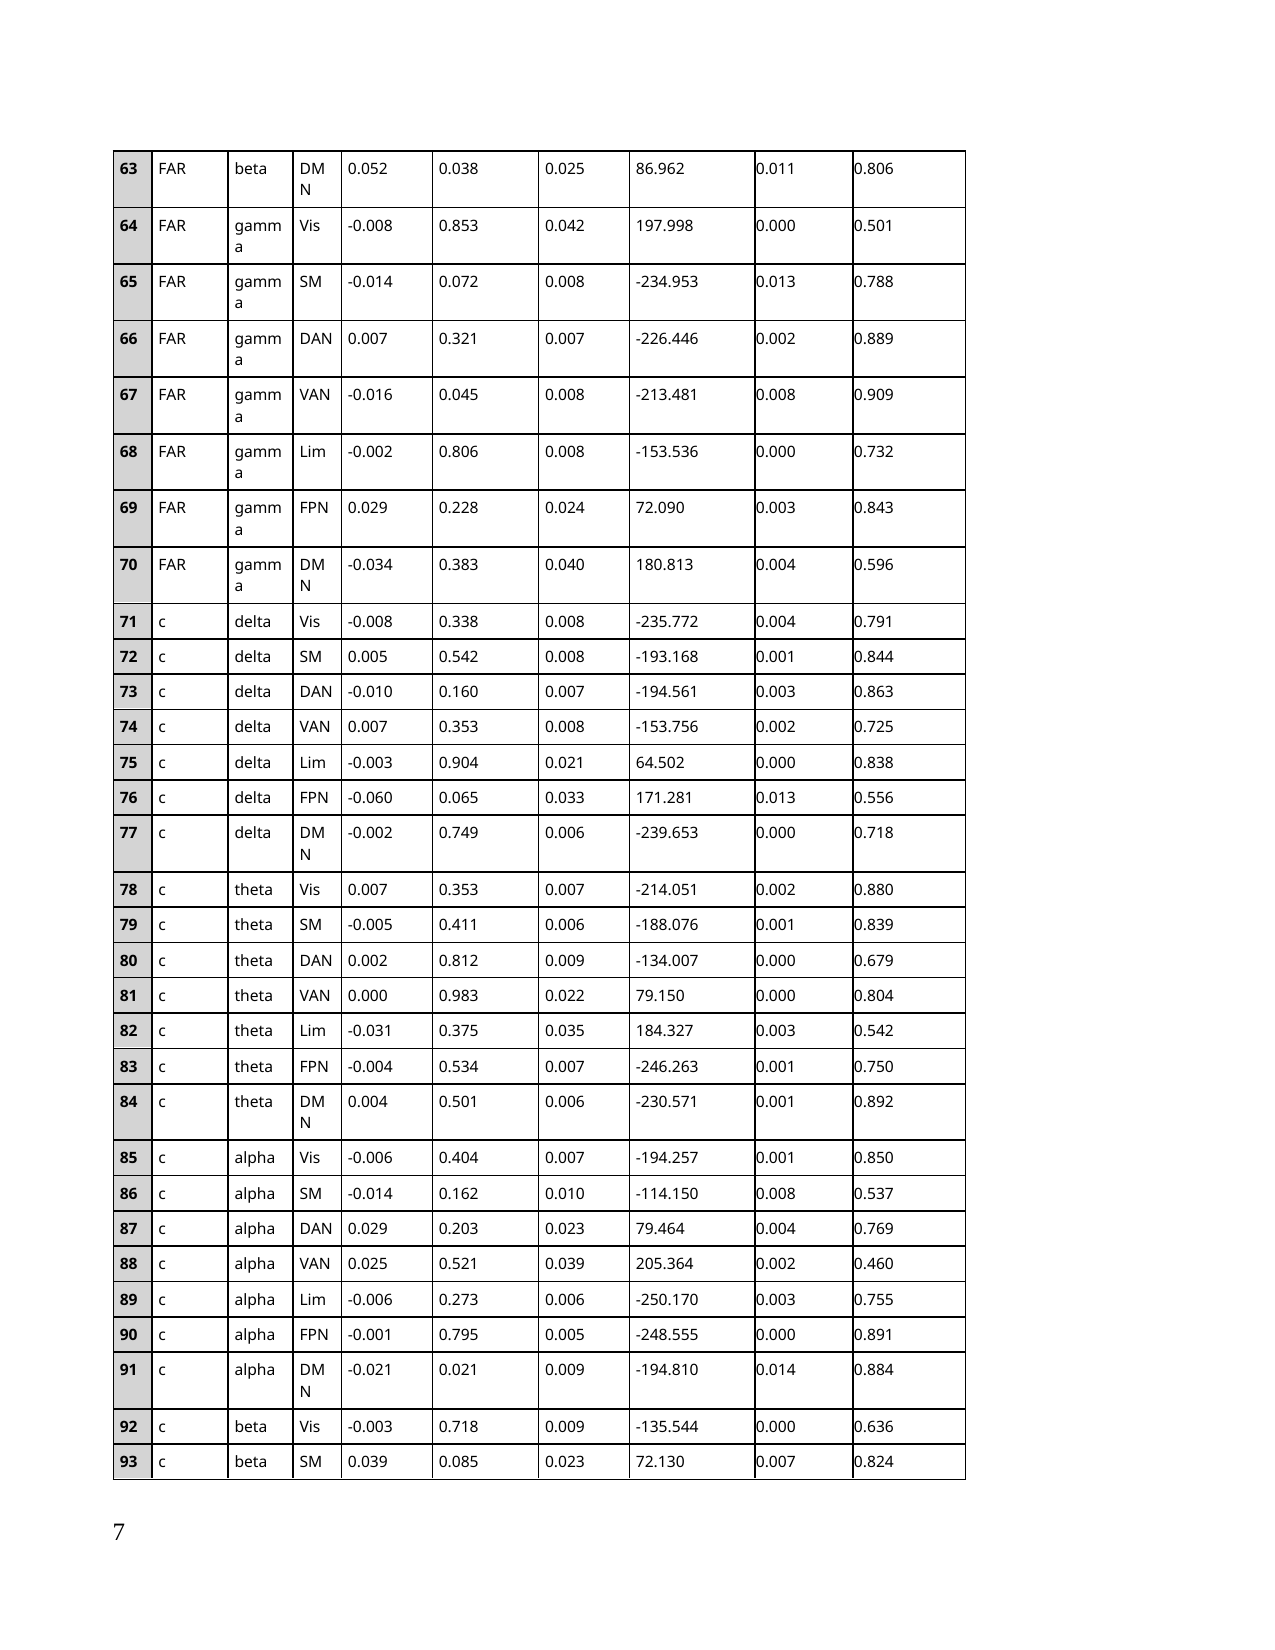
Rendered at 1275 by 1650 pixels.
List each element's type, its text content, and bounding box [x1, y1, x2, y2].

table_cell 0.033 [539, 781, 629, 814]
table_cell 0.042 [539, 208, 629, 263]
table_cell 0.501 [433, 1085, 538, 1139]
table_cell 0.000 [342, 978, 432, 1012]
table_cell 79.150 [630, 978, 754, 1012]
table_cell 74 [114, 710, 151, 744]
table_cell 0.002 [756, 321, 852, 376]
table_cell theta [229, 943, 292, 977]
table_cell 0.001 [756, 908, 852, 942]
table_cell 0.065 [433, 781, 538, 814]
table_cell gamma [229, 435, 292, 489]
table_cell 0.003 [756, 1014, 852, 1047]
table_cell DMN [294, 1353, 341, 1408]
table_cell 205.364 [630, 1247, 754, 1281]
table_cell 0.006 [539, 1282, 629, 1316]
table_cell 63 [114, 152, 151, 207]
table_cell 0.892 [854, 1085, 965, 1139]
table_cell 69 [114, 491, 151, 546]
table_cell FPN [294, 781, 341, 814]
table_cell 0.008 [756, 1176, 852, 1210]
table_cell c [153, 1353, 227, 1408]
table_cell SM [294, 640, 341, 673]
table_cell 0.824 [854, 1445, 965, 1478]
table_cell 0.001 [756, 1141, 852, 1175]
table_cell 93 [114, 1445, 151, 1478]
table_cell c [153, 675, 227, 708]
table_cell DMN [294, 548, 341, 602]
table_cell 0.023 [539, 1212, 629, 1245]
table_cell 86.962 [630, 152, 754, 207]
table_cell 73 [114, 675, 151, 708]
table_cell 0.004 [342, 1085, 432, 1139]
table_cell 0.025 [342, 1247, 432, 1281]
table_cell theta [229, 873, 292, 906]
table_cell c [153, 1141, 227, 1175]
table_cell -0.014 [342, 265, 432, 320]
table_cell c [153, 816, 227, 871]
table_cell 64 [114, 208, 151, 263]
table_cell -248.555 [630, 1318, 754, 1351]
table_cell Vis [294, 208, 341, 263]
table_cell 0.005 [539, 1318, 629, 1351]
table_cell 0.853 [433, 208, 538, 263]
table_cell 0.521 [433, 1247, 538, 1281]
table_cell Vis [294, 604, 341, 638]
table_cell -0.031 [342, 1014, 432, 1047]
table_cell 0.732 [854, 435, 965, 489]
table_cell FAR [153, 152, 227, 207]
table_cell alpha [229, 1212, 292, 1245]
table_cell 0.162 [433, 1176, 538, 1210]
table_cell alpha [229, 1282, 292, 1316]
table_cell 0.014 [756, 1353, 852, 1408]
table_cell 84 [114, 1085, 151, 1139]
table_cell theta [229, 1085, 292, 1139]
table_cell 0.338 [433, 604, 538, 638]
table_cell c [153, 604, 227, 638]
table_cell 0.007 [342, 321, 432, 376]
table_cell 0.009 [539, 943, 629, 977]
table_cell gamma [229, 321, 292, 376]
table_cell SM [294, 1445, 341, 1478]
table_cell Vis [294, 1141, 341, 1175]
table_cell 0.000 [756, 745, 852, 779]
table_cell -0.002 [342, 435, 432, 489]
table_cell 0.005 [342, 640, 432, 673]
table_cell 0.007 [539, 873, 629, 906]
table_cell 0.029 [342, 1212, 432, 1245]
table_cell beta [229, 1410, 292, 1443]
table_cell 0.542 [433, 640, 538, 673]
table_cell theta [229, 978, 292, 1012]
table_cell 83 [114, 1049, 151, 1083]
table_cell 0.008 [539, 378, 629, 433]
table_cell 0.006 [539, 908, 629, 942]
table_cell c [153, 781, 227, 814]
table_cell c [153, 978, 227, 1012]
table_cell FAR [153, 435, 227, 489]
table_cell c [153, 1410, 227, 1443]
table_cell -235.772 [630, 604, 754, 638]
table_cell VAN [294, 1247, 341, 1281]
table_cell 0.844 [854, 640, 965, 673]
table_cell 0.011 [756, 152, 852, 207]
table_cell 0.889 [854, 321, 965, 376]
table_cell 0.542 [854, 1014, 965, 1047]
table_cell -0.006 [342, 1282, 432, 1316]
table_cell -0.014 [342, 1176, 432, 1210]
table_cell Lim [294, 435, 341, 489]
table_cell FPN [294, 1049, 341, 1083]
table_cell VAN [294, 978, 341, 1012]
table_cell 0.636 [854, 1410, 965, 1443]
table_cell 86 [114, 1176, 151, 1210]
table_cell 0.983 [433, 978, 538, 1012]
table_cell 0.038 [433, 152, 538, 207]
table_cell -214.051 [630, 873, 754, 906]
table_cell 0.321 [433, 321, 538, 376]
table_cell 67 [114, 378, 151, 433]
table_cell -194.257 [630, 1141, 754, 1175]
table_cell -0.005 [342, 908, 432, 942]
table_cell -134.007 [630, 943, 754, 977]
table_cell 0.534 [433, 1049, 538, 1083]
table_cell -230.571 [630, 1085, 754, 1139]
table_cell 0.806 [854, 152, 965, 207]
table_cell -246.263 [630, 1049, 754, 1083]
table_cell gamma [229, 378, 292, 433]
table_cell theta [229, 1049, 292, 1083]
table_cell Vis [294, 1410, 341, 1443]
table_cell 0.009 [539, 1410, 629, 1443]
table_cell 0.228 [433, 491, 538, 546]
table_cell delta [229, 816, 292, 871]
table_cell VAN [294, 378, 341, 433]
table_cell 0.749 [433, 816, 538, 871]
table_cell -0.002 [342, 816, 432, 871]
table_cell 0.002 [342, 943, 432, 977]
table_cell -0.060 [342, 781, 432, 814]
table_cell 0.000 [756, 1410, 852, 1443]
table_cell 81 [114, 978, 151, 1012]
table_cell c [153, 943, 227, 977]
table_cell 0.023 [539, 1445, 629, 1478]
table_cell delta [229, 781, 292, 814]
table_cell 77 [114, 816, 151, 871]
table_cell 0.052 [342, 152, 432, 207]
table_cell 79.464 [630, 1212, 754, 1245]
table_cell 0.002 [756, 1247, 852, 1281]
table_cell -239.653 [630, 816, 754, 871]
table_cell gamma [229, 208, 292, 263]
table_cell -250.170 [630, 1282, 754, 1316]
table_cell 0.024 [539, 491, 629, 546]
table_cell 0.404 [433, 1141, 538, 1175]
table_cell alpha [229, 1141, 292, 1175]
table_cell 0.000 [756, 943, 852, 977]
table_cell 66 [114, 321, 151, 376]
table_cell beta [229, 152, 292, 207]
table_cell 0.000 [756, 208, 852, 263]
table_cell DAN [294, 943, 341, 977]
table_cell 0.040 [539, 548, 629, 602]
table_cell Lim [294, 1282, 341, 1316]
table_cell 0.013 [756, 265, 852, 320]
table_cell 0.039 [342, 1445, 432, 1478]
table_cell 0.909 [854, 378, 965, 433]
table_cell 76 [114, 781, 151, 814]
table_cell 75 [114, 745, 151, 779]
table_cell DAN [294, 1212, 341, 1245]
table_cell 0.788 [854, 265, 965, 320]
table_cell 197.998 [630, 208, 754, 263]
table_cell 0.002 [756, 710, 852, 744]
table_cell 0.863 [854, 675, 965, 708]
table_cell 0.008 [539, 710, 629, 744]
table_cell 0.556 [854, 781, 965, 814]
table_cell 0.353 [433, 710, 538, 744]
table_cell 0.806 [433, 435, 538, 489]
table_cell 0.003 [756, 491, 852, 546]
table_cell 0.072 [433, 265, 538, 320]
table_cell SM [294, 1176, 341, 1210]
table_cell DMN [294, 816, 341, 871]
table_cell 91 [114, 1353, 151, 1408]
table_cell SM [294, 265, 341, 320]
table_cell 0.203 [433, 1212, 538, 1245]
table_cell 0.725 [854, 710, 965, 744]
table_cell 87 [114, 1212, 151, 1245]
table_cell 0.003 [756, 1282, 852, 1316]
table_cell -188.076 [630, 908, 754, 942]
table_cell 0.006 [539, 1085, 629, 1139]
table_cell c [153, 1176, 227, 1210]
table_cell 0.537 [854, 1176, 965, 1210]
table_cell 79 [114, 908, 151, 942]
table_cell DMN [294, 152, 341, 207]
table_cell -0.008 [342, 604, 432, 638]
table_cell DAN [294, 321, 341, 376]
table_cell c [153, 1049, 227, 1083]
table_cell -114.150 [630, 1176, 754, 1210]
table_cell 0.411 [433, 908, 538, 942]
table_cell 0.002 [756, 873, 852, 906]
table_cell 72.090 [630, 491, 754, 546]
table_cell -0.006 [342, 1141, 432, 1175]
table_cell 0.001 [756, 640, 852, 673]
table_cell 0.010 [539, 1176, 629, 1210]
table_cell 0.795 [433, 1318, 538, 1351]
table_cell -226.446 [630, 321, 754, 376]
table_cell 0.791 [854, 604, 965, 638]
table_cell 0.501 [854, 208, 965, 263]
table_cell theta [229, 908, 292, 942]
table_cell 89 [114, 1282, 151, 1316]
table_cell 0.880 [854, 873, 965, 906]
table_cell 70 [114, 548, 151, 602]
table_cell c [153, 1085, 227, 1139]
table_cell 0.000 [756, 435, 852, 489]
table_cell 0.021 [433, 1353, 538, 1408]
table_cell 171.281 [630, 781, 754, 814]
table_cell 0.007 [539, 1141, 629, 1175]
table_cell 0.008 [539, 604, 629, 638]
table_cell 0.008 [539, 435, 629, 489]
table_cell 0.007 [342, 873, 432, 906]
table_cell -153.756 [630, 710, 754, 744]
table_cell gamma [229, 548, 292, 602]
table_cell 0.021 [539, 745, 629, 779]
table_cell 0.035 [539, 1014, 629, 1047]
table_cell 0.850 [854, 1141, 965, 1175]
table_cell 0.007 [539, 675, 629, 708]
table_cell alpha [229, 1176, 292, 1210]
table_cell 0.812 [433, 943, 538, 977]
table_cell 0.008 [539, 265, 629, 320]
table_cell 0.375 [433, 1014, 538, 1047]
table_cell 0.843 [854, 491, 965, 546]
table_cell 0.001 [756, 1049, 852, 1083]
table_cell -193.168 [630, 640, 754, 673]
table_cell c [153, 1247, 227, 1281]
table_cell Lim [294, 745, 341, 779]
table_cell -194.561 [630, 675, 754, 708]
table_cell delta [229, 675, 292, 708]
table_cell delta [229, 710, 292, 744]
table_cell 0.160 [433, 675, 538, 708]
table_cell -213.481 [630, 378, 754, 433]
table_cell 0.383 [433, 548, 538, 602]
table_cell 0.004 [756, 1212, 852, 1245]
table_cell 0.045 [433, 378, 538, 433]
table_cell theta [229, 1014, 292, 1047]
table_cell FAR [153, 378, 227, 433]
table_cell 64.502 [630, 745, 754, 779]
table_cell 82 [114, 1014, 151, 1047]
table_cell 0.009 [539, 1353, 629, 1408]
table_cell Lim [294, 1014, 341, 1047]
table_cell FAR [153, 265, 227, 320]
table_cell 180.813 [630, 548, 754, 602]
table_cell gamma [229, 265, 292, 320]
table_cell 0.891 [854, 1318, 965, 1351]
table_cell c [153, 1318, 227, 1351]
table_cell 0.718 [433, 1410, 538, 1443]
table_cell 0.884 [854, 1353, 965, 1408]
table_cell 0.679 [854, 943, 965, 977]
table_cell FAR [153, 321, 227, 376]
table_cell FAR [153, 491, 227, 546]
table_cell 0.007 [539, 321, 629, 376]
table_cell 0.039 [539, 1247, 629, 1281]
table_cell 72.130 [630, 1445, 754, 1478]
table_cell 0.273 [433, 1282, 538, 1316]
table_cell -234.953 [630, 265, 754, 320]
table_cell 0.000 [756, 1318, 852, 1351]
table_cell 0.353 [433, 873, 538, 906]
table_cell 0.839 [854, 908, 965, 942]
table_cell beta [229, 1445, 292, 1478]
table_cell 0.004 [756, 604, 852, 638]
table_cell 92 [114, 1410, 151, 1443]
table_cell 0.022 [539, 978, 629, 1012]
table_cell 80 [114, 943, 151, 977]
table_cell 0.008 [756, 378, 852, 433]
table_cell -153.536 [630, 435, 754, 489]
table_cell -0.008 [342, 208, 432, 263]
table_cell -0.021 [342, 1353, 432, 1408]
table_cell delta [229, 745, 292, 779]
table_cell 0.838 [854, 745, 965, 779]
table_cell 0.008 [539, 640, 629, 673]
table_cell Vis [294, 873, 341, 906]
table_cell FAR [153, 548, 227, 602]
table_cell alpha [229, 1353, 292, 1408]
table_cell 88 [114, 1247, 151, 1281]
table_cell 85 [114, 1141, 151, 1175]
table_cell 184.327 [630, 1014, 754, 1047]
table_cell c [153, 1212, 227, 1245]
table_cell delta [229, 640, 292, 673]
table_cell gamma [229, 491, 292, 546]
table_cell DMN [294, 1085, 341, 1139]
table_cell 0.007 [539, 1049, 629, 1083]
table_cell 72 [114, 640, 151, 673]
table_cell alpha [229, 1247, 292, 1281]
table_cell 90 [114, 1318, 151, 1351]
table_cell c [153, 1014, 227, 1047]
table_cell -0.003 [342, 1410, 432, 1443]
table_cell c [153, 640, 227, 673]
table_cell -0.003 [342, 745, 432, 779]
table_cell 0.025 [539, 152, 629, 207]
table_cell c [153, 745, 227, 779]
table_cell SM [294, 908, 341, 942]
table_cell 0.006 [539, 816, 629, 871]
table_cell 0.769 [854, 1212, 965, 1245]
table_cell -194.810 [630, 1353, 754, 1408]
table_cell -0.004 [342, 1049, 432, 1083]
table_cell 0.596 [854, 548, 965, 602]
table_cell 0.750 [854, 1049, 965, 1083]
table_cell 0.755 [854, 1282, 965, 1316]
table_cell c [153, 710, 227, 744]
table_cell 78 [114, 873, 151, 906]
table_cell 0.085 [433, 1445, 538, 1478]
table_cell 0.013 [756, 781, 852, 814]
table_cell FPN [294, 491, 341, 546]
table_cell DAN [294, 675, 341, 708]
table_cell c [153, 873, 227, 906]
table_cell 0.000 [756, 978, 852, 1012]
table_cell -0.010 [342, 675, 432, 708]
table_cell alpha [229, 1318, 292, 1351]
table_cell VAN [294, 710, 341, 744]
table_cell -0.016 [342, 378, 432, 433]
table_cell c [153, 1282, 227, 1316]
table_cell 0.029 [342, 491, 432, 546]
table_cell -0.001 [342, 1318, 432, 1351]
table_cell 65 [114, 265, 151, 320]
table_cell 0.001 [756, 1085, 852, 1139]
table_cell delta [229, 604, 292, 638]
table_cell 68 [114, 435, 151, 489]
table_cell 0.718 [854, 816, 965, 871]
table_cell -135.544 [630, 1410, 754, 1443]
table_cell -0.034 [342, 548, 432, 602]
table_cell FPN [294, 1318, 341, 1351]
table_cell 0.007 [756, 1445, 852, 1478]
table_cell 0.804 [854, 978, 965, 1012]
table_cell 0.000 [756, 816, 852, 871]
table_cell 0.460 [854, 1247, 965, 1281]
table_cell c [153, 1445, 227, 1478]
table_cell 0.004 [756, 548, 852, 602]
table_cell 71 [114, 604, 151, 638]
table_cell 0.007 [342, 710, 432, 744]
table_cell FAR [153, 208, 227, 263]
table_cell 0.003 [756, 675, 852, 708]
table_cell c [153, 908, 227, 942]
table_cell 0.904 [433, 745, 538, 779]
